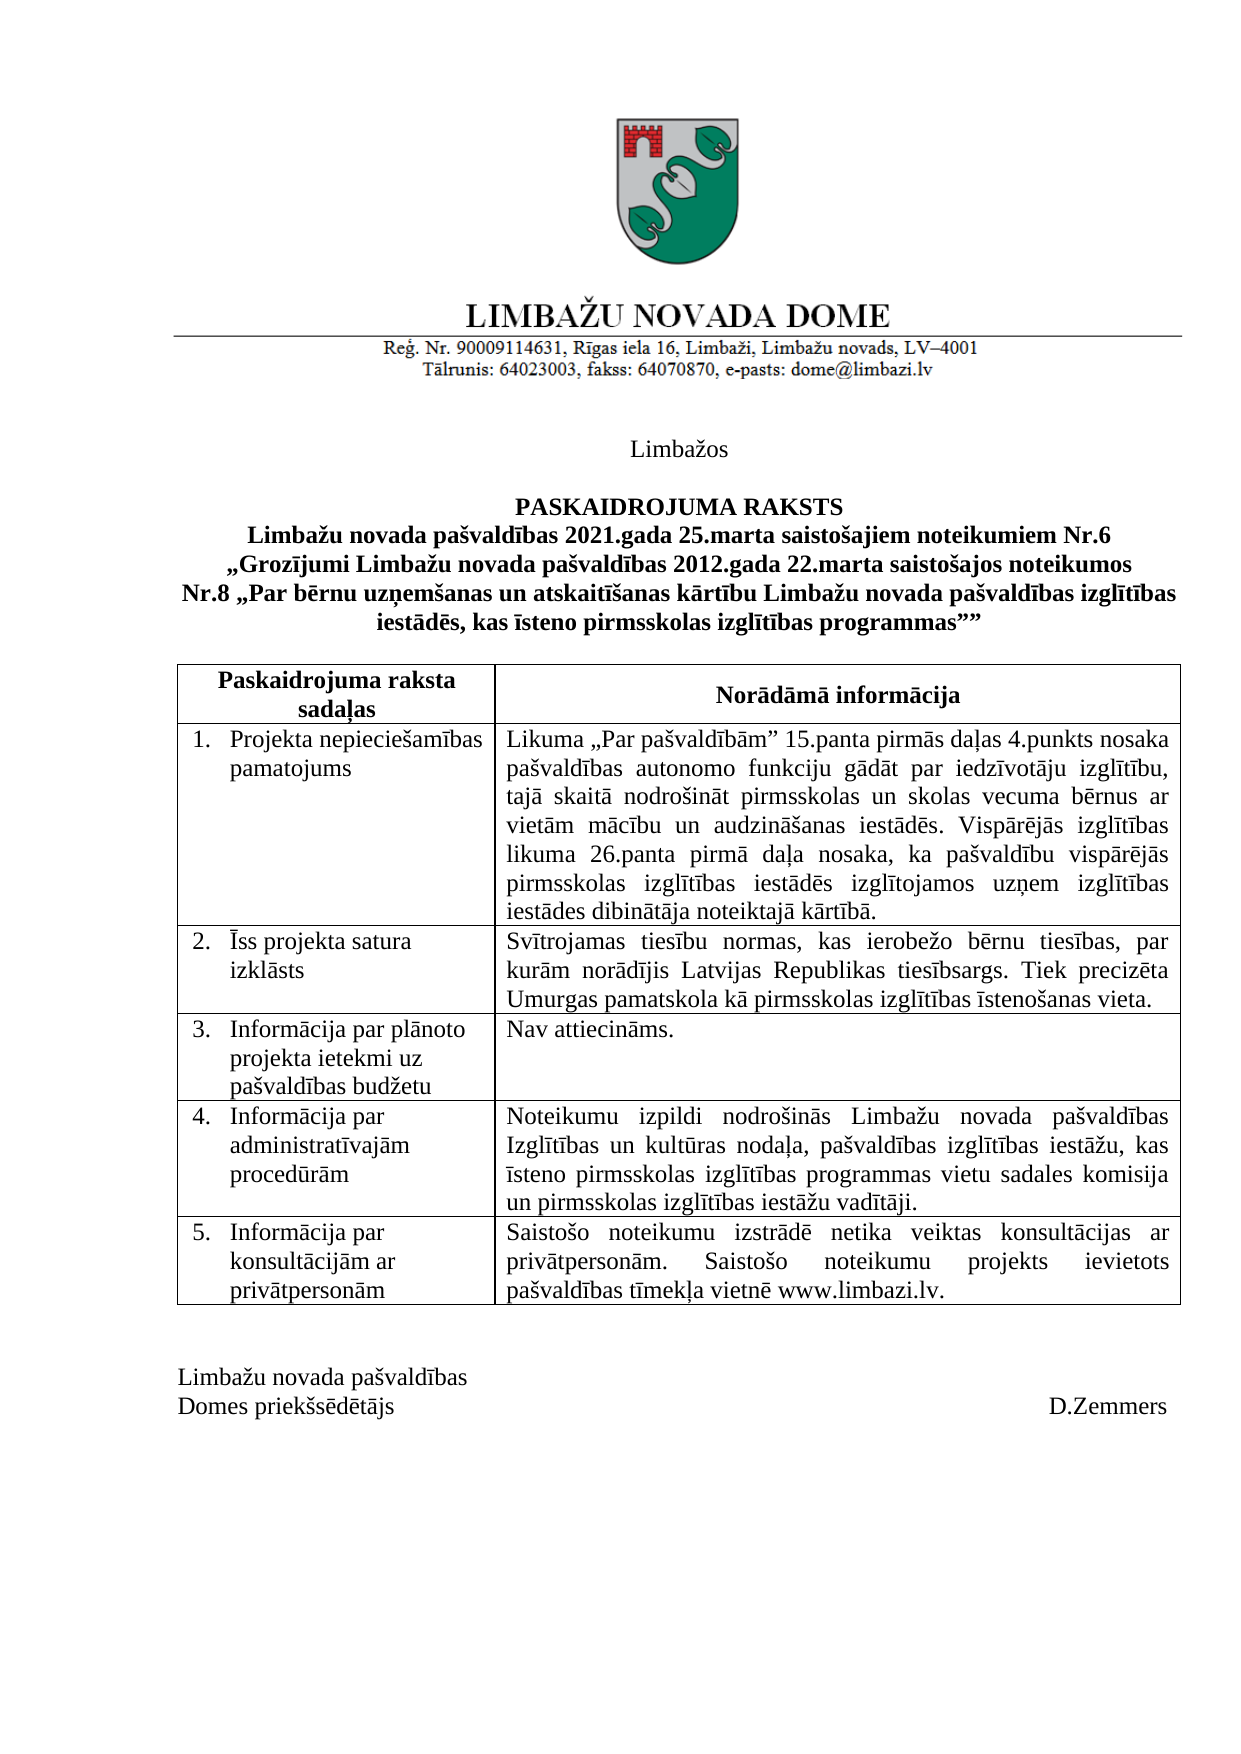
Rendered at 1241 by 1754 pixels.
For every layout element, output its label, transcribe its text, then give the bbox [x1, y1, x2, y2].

text Limbažu novada pašvaldības [177, 1362, 1181, 1391]
text Limbažos [177, 434, 1181, 463]
text PASKAIDROJUMA RAKSTS [177, 492, 1181, 521]
table_cell Nav attiecināms. [496, 1014, 1180, 1100]
table_cell Īss projekta satura izklāsts [178, 926, 494, 1013]
text Domes priekšsēdētājs D.Zemmers [177, 1391, 1181, 1419]
table_header Norādāmā informācija [496, 665, 1180, 723]
text „Grozījumi Limbažu novada pašvaldības 2012.gada 22.marta saistošajos noteikumos [177, 549, 1181, 578]
table_cell Svītrojamas tiesību normas, kas ierobežo bērnu tiesības, par kurām norādījis Latvijas Republikas tiesībsargs. Tiek precizēta Umurgas pamatskola kā pirmsskolas izglītības īstenošanas vieta. [496, 926, 1180, 1013]
text Limbažu novada pašvaldības 2021.gada 25.marta saistošajiem noteikumiem Nr.6 [177, 521, 1181, 549]
text Nr.8 „Par bērnu uzņemšanas un atskaitīšanas kārtību Limbažu novada pašvaldības izglītības iestādēs, kas īsteno pirmsskolas izglītības programmas”” [177, 578, 1181, 636]
table_cell Noteikumu izpildi nodrošinās Limbažu novada pašvaldības Izglītības un kultūras nodaļa, pašvaldības izglītības iestāžu, kas īsteno pirmsskolas izglītības programmas vietu sadales komisija un pirmsskolas izglītības iestāžu vadītāji. [496, 1101, 1180, 1216]
table_cell Informācija par plānoto projekta ietekmi uz pašvaldības budžetu [178, 1014, 494, 1100]
picture [0, 0, 1235, 378]
table_cell Informācija par konsultācijām ar privātpersonām [178, 1217, 494, 1303]
table_cell Informācija par administratīvajām procedūrām [178, 1101, 494, 1216]
table_cell Saistošo noteikumu izstrādē netika veiktas konsultācijas ar privātpersonām. Saistošo noteikumu projekts ievietots pašvaldības tīmekļa vietnē www.limbazi.lv. [496, 1217, 1180, 1303]
table_cell Likuma „Par pašvaldībām” 15.panta pirmās daļas 4.punkts nosaka pašvaldības autonomo funkciju gādāt par iedzīvotāju izglītību, tajā skaitā nodrošināt pirmsskolas un skolas vecuma bērnus ar vietām mācību un audzināšanas iestādēs. Vispārējās izglītības likuma 26.panta pirmā daļa nosaka, ka pašvaldību vispārējās pirmsskolas izglītības iestādēs izglītojamos uzņem izglītības iestādes dibinātāja noteiktajā kārtībā. [496, 724, 1180, 925]
table_header Paskaidrojuma raksta sadaļas [178, 665, 494, 723]
table_cell Projekta nepieciešamības pamatojums [178, 724, 494, 925]
